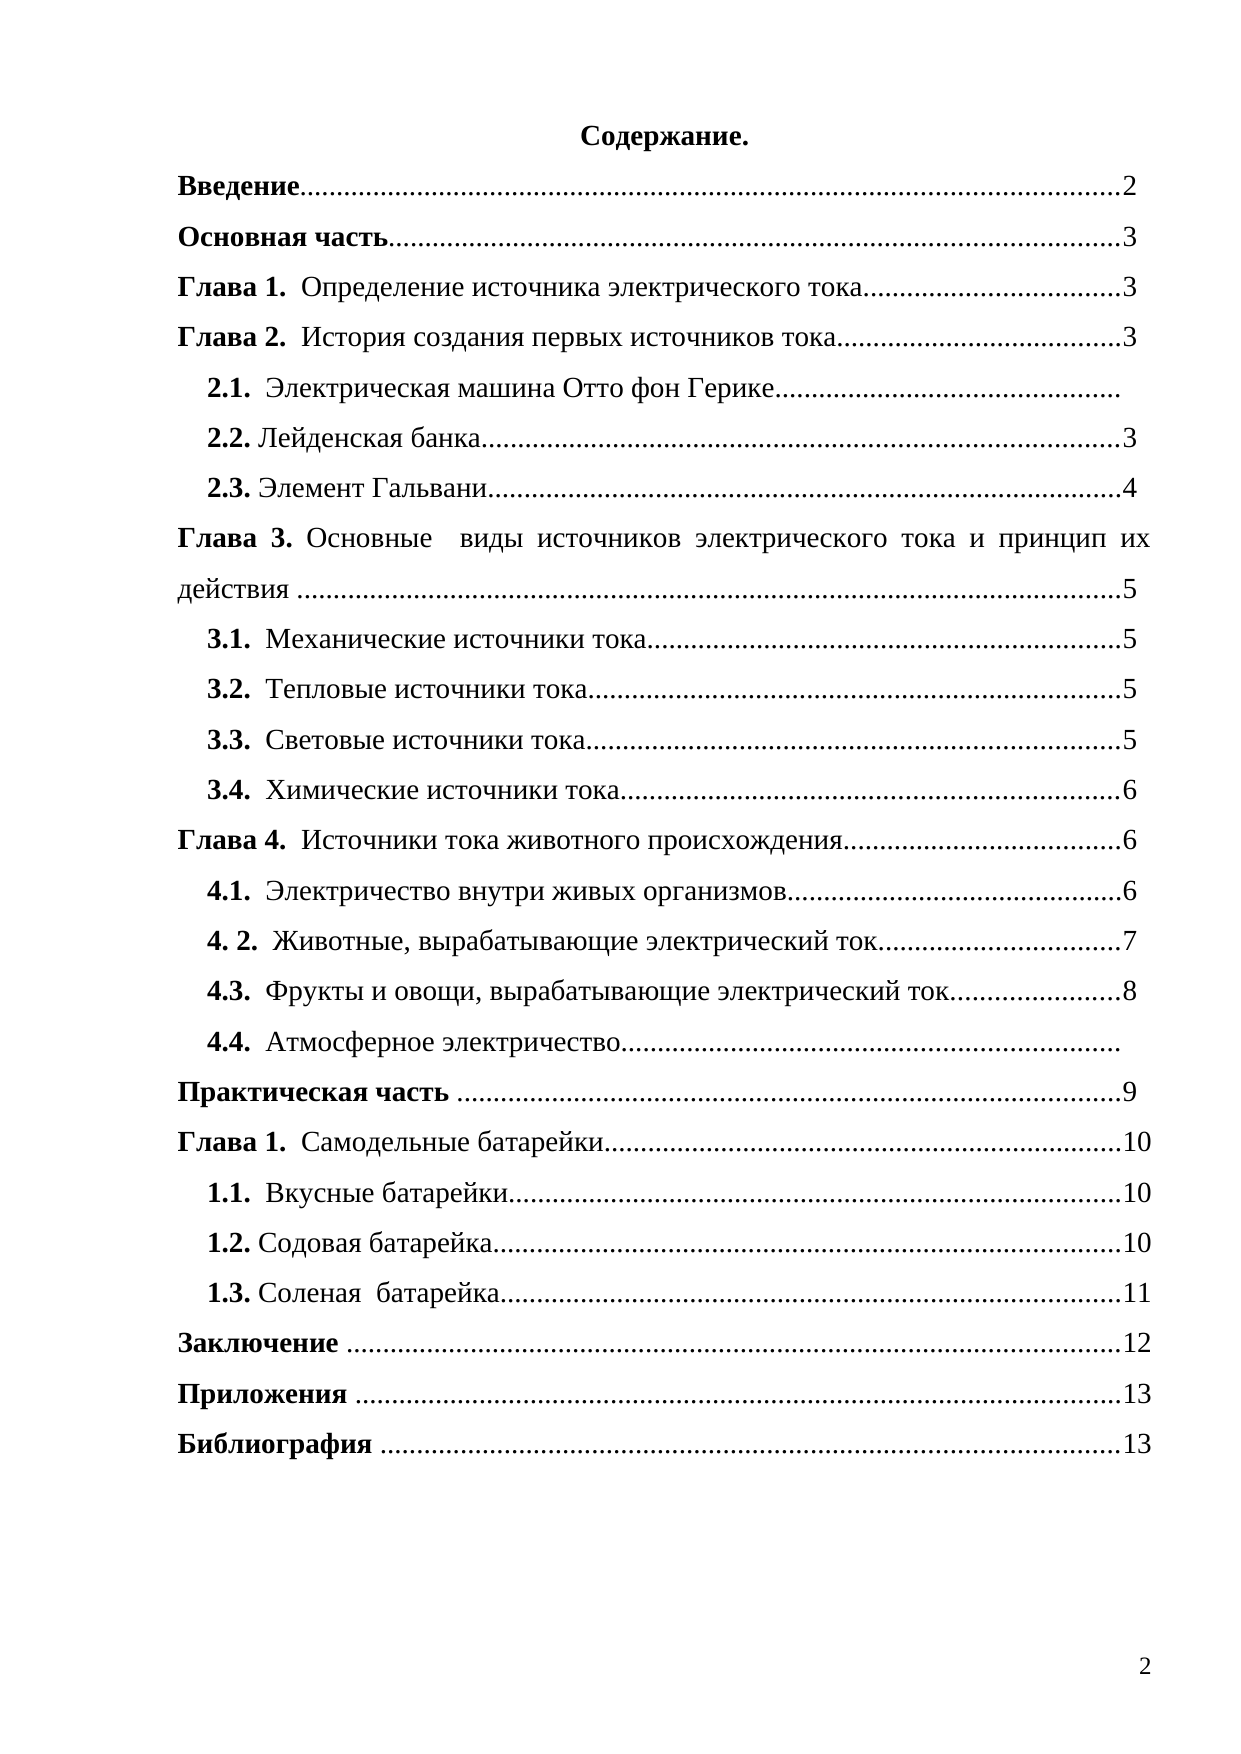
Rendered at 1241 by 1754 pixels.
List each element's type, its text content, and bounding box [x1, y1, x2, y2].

text 3.4. Химические источники тока 6 [177, 772, 1152, 806]
text 1.1. Вкусные батарейки 10 [177, 1175, 1152, 1208]
text 4.3. Фрукты и овощи, вырабатывающие электрический ток 8 [177, 973, 1152, 1007]
text Глава 1. Самодельные батарейки 10 [177, 1124, 1152, 1158]
text 3.3. Световые источники тока 5 [177, 722, 1152, 755]
text 3.2. Тепловые источники тока 5 [177, 672, 1152, 705]
text Приложения 13 [177, 1376, 1152, 1409]
text Глава 4. Источники тока животного происхождения 6 [177, 822, 1152, 856]
text Глава 2. История создания первых источников тока 3 [177, 319, 1152, 353]
text 2.1. Электрическая машина Отто фон Герике [177, 370, 1152, 403]
text Библиография 13 [177, 1426, 1152, 1460]
text 1.3. Соленая батарейка 11 [177, 1275, 1152, 1309]
text 4.4. Атмосферное электричество [177, 1024, 1152, 1057]
text 1.2. Содовая батарейка 10 [177, 1225, 1152, 1258]
text Содержание. [83, 118, 1152, 152]
text 3.1. Механические источники тока 5 [177, 621, 1152, 655]
text Основная часть 3 [177, 219, 1152, 252]
text 4. 2. Животные, вырабатывающие электрический ток 7 [177, 923, 1152, 957]
text Введение 2 [177, 168, 1152, 202]
text 4.1. Электричество внутри живых организмов 6 [177, 873, 1152, 906]
text 2.2. Лейденская банка 3 [177, 420, 1152, 453]
text Глава 3. Основные виды источников электрического тока и принцип их действия 5 [177, 521, 1152, 604]
text 2.3. Элемент Гальвани 4 [177, 470, 1152, 504]
text Практическая часть 9 [177, 1074, 1152, 1108]
text Глава 1. Определение источника электрического тока 3 [177, 269, 1152, 303]
text Заключение 12 [177, 1326, 1152, 1359]
